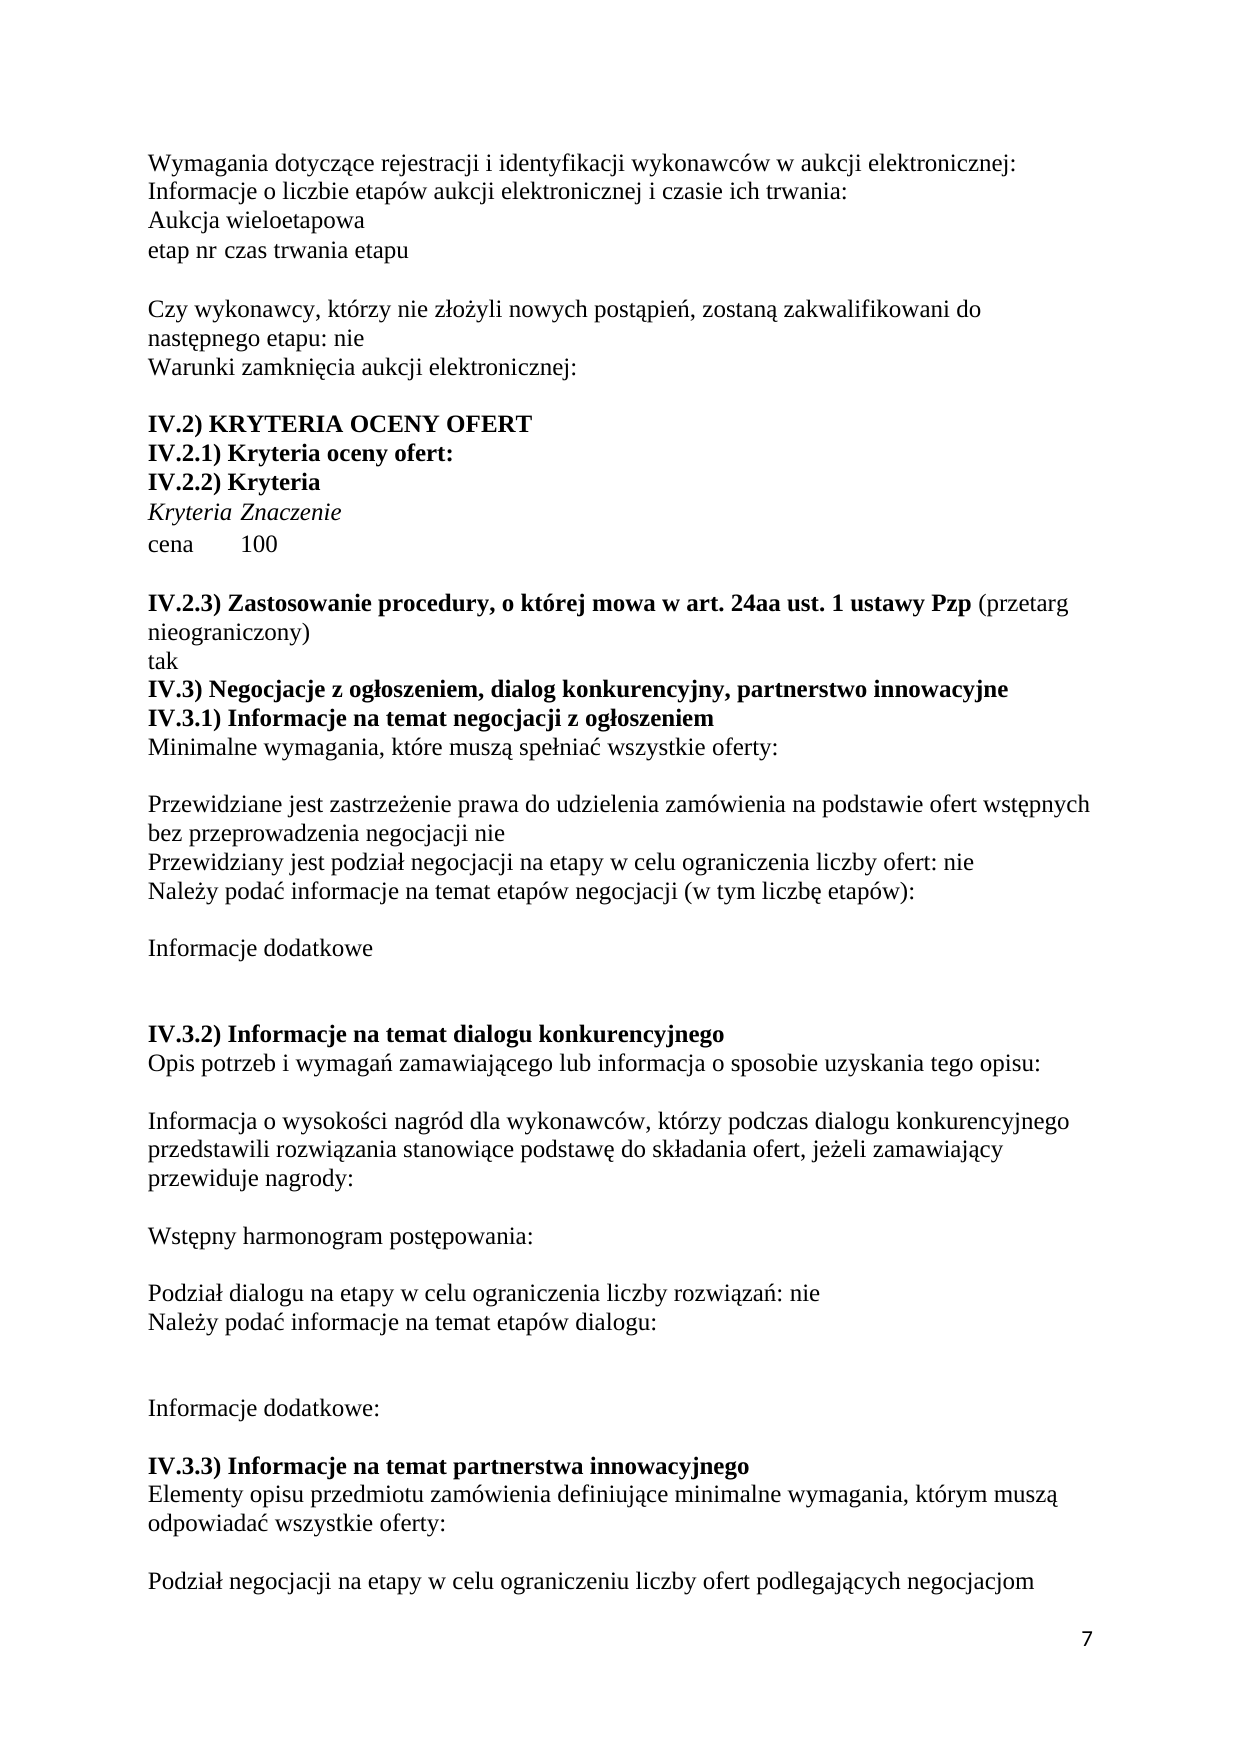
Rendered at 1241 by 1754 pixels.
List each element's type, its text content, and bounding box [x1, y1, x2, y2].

table_cell cena [146, 528, 238, 559]
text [148, 148, 1093, 205]
text Aukcja wieloetapowa [148, 205, 1093, 234]
table_header etap nr [146, 234, 223, 266]
table_cell 100 [239, 528, 348, 559]
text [148, 559, 1093, 1594]
table_header Znaczenie [239, 496, 348, 528]
table_header czas trwania etapu [223, 234, 415, 266]
table_header Kryteria [146, 496, 238, 528]
text Czy wykonawcy, którzy nie złożyli nowych postąpień, zostaną zakwalifikowani do następnego etapu: nie Warunki zamknięcia aukcji elektronicznej: [148, 266, 1093, 381]
text IV.2) KRYTERIA OCENY OFERT IV.2.1) Kryteria oceny ofert: IV.2.2) Kryteria [148, 381, 1093, 496]
